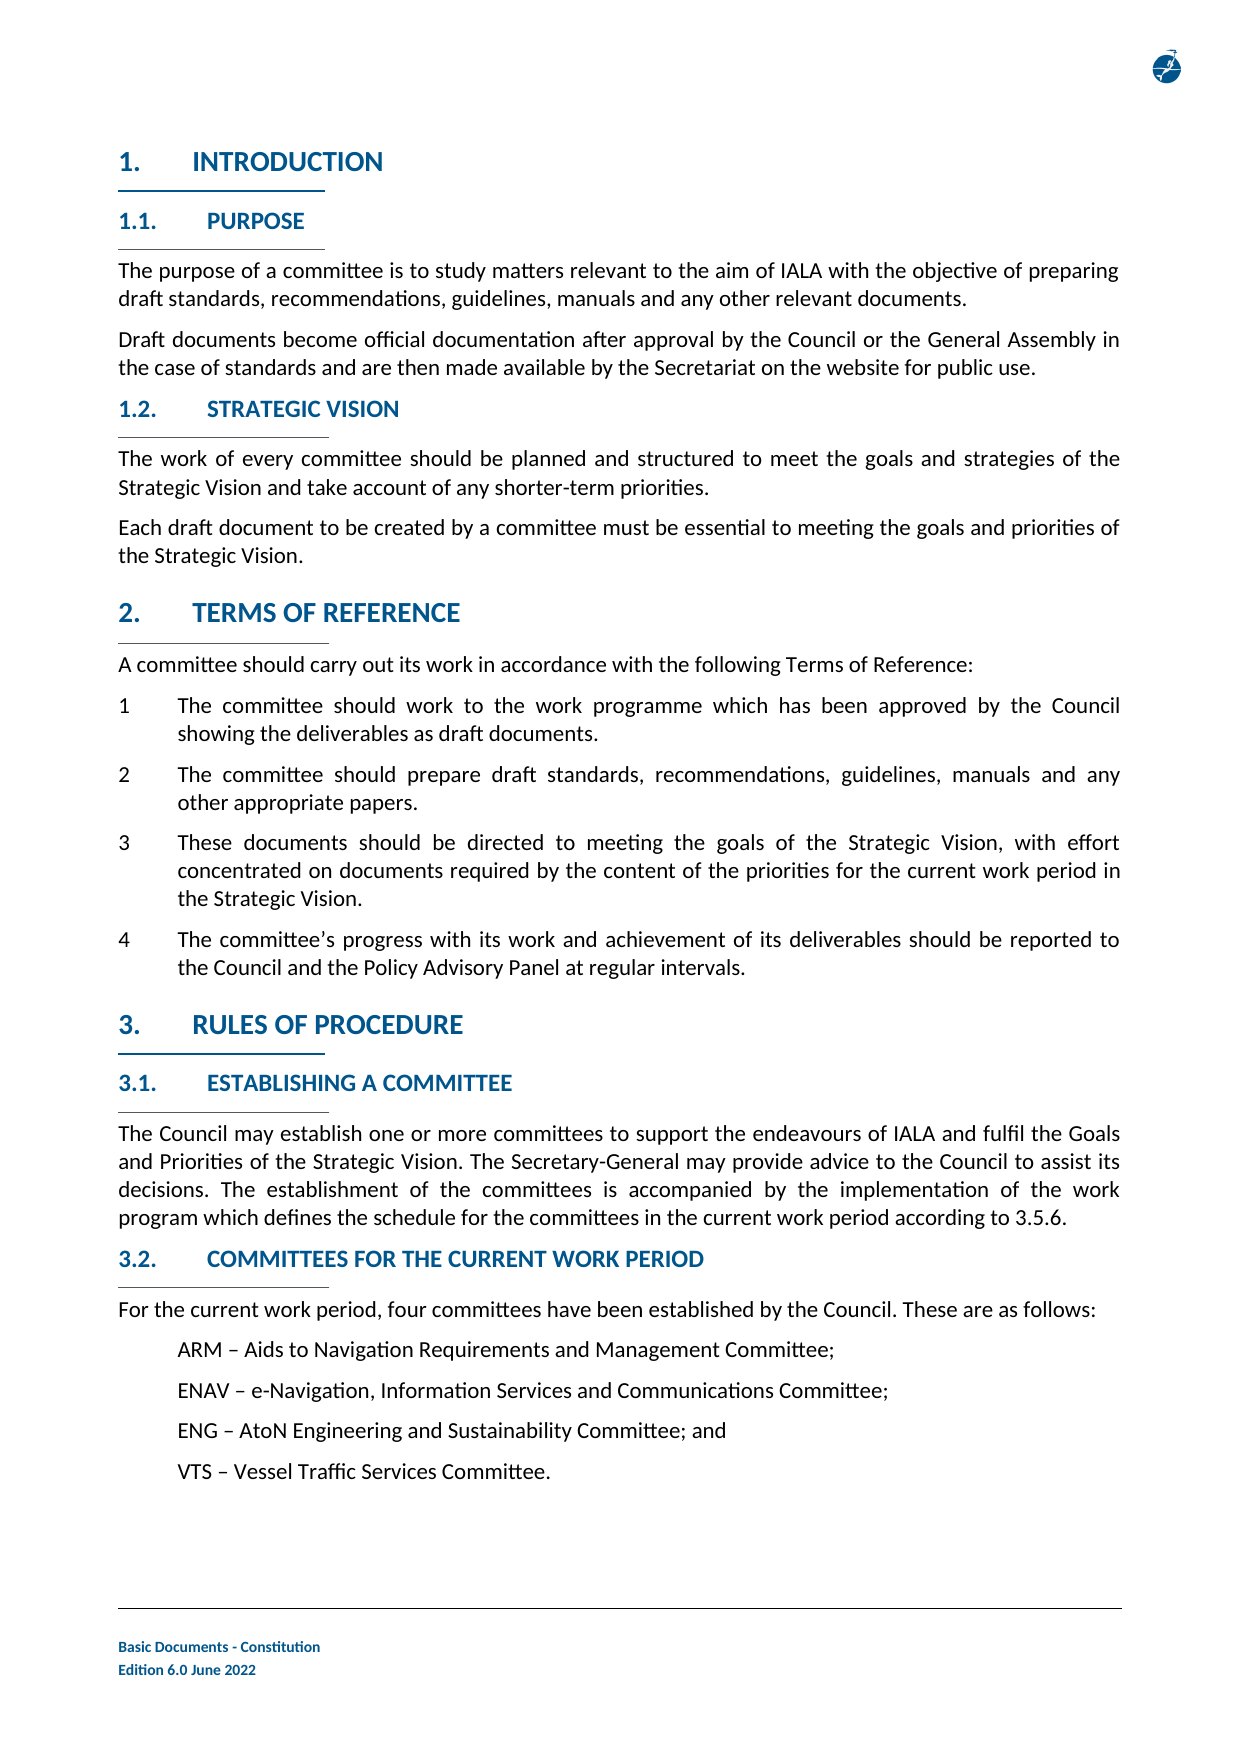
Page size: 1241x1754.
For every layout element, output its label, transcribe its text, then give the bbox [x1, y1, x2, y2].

list The committee should work to the work programme which has been approved by the Council showing the deliverables as draft documents. [118, 691, 1122, 747]
text VTS – Vessel Traffic Services Committee. [177, 1457, 1122, 1485]
subtitle Introduction [118, 143, 1122, 179]
text The purpose of a committee is to study matters relevant to the aim of IALA with the objective of preparing draft standards, recommendations, guidelines, manuals and any other relevant documents. [118, 256, 1122, 312]
text For the current work period, four committees have been established by the Council. These are as follows: [118, 1295, 1122, 1323]
picture [1121, 0, 1240, 118]
text The Council may establish one or more committees to support the endeavours of IALA and fulfil the Goals and Priorities of the Strategic Vision. The Secretary-General may provide advice to the Council to assist its decisions. The establishment of the committees is accompanied by the implementation of the work program which defines the schedule for the committees in the current work period according to 3.5.6. [118, 1119, 1122, 1231]
text ARM – Aids to Navigation Requirements and Management Committee; [177, 1335, 1122, 1363]
list The committee should prepare draft standards, recommendations, guidelines, manuals and any other appropriate papers. [118, 760, 1122, 816]
text The work of every committee should be planned and structured to meet the goals and strategies of the Strategic Vision and take account of any shorter-term priorities. [118, 444, 1122, 501]
list These documents should be directed to meeting the goals of the Strategic Vision, with effort concentrated on documents required by the content of the priorities for the current work period in the Strategic Vision. [118, 828, 1122, 912]
text Each draft document to be created by a committee must be essential to meeting the goals and priorities of the Strategic Vision. [118, 513, 1122, 569]
subtitle Establishing a committee [118, 1067, 1122, 1098]
text ENG – AtoN Engineering and Sustainability Committee; and [177, 1416, 1122, 1444]
list The committee’s progress with its work and achievement of its deliverables should be reported to the Council and the Policy Advisory Panel at regular intervals. [118, 925, 1122, 981]
text Draft documents become official documentation after approval by the Council or the General Assembly in the case of standards and are then made available by the Secretariat on the website for public use. [118, 325, 1122, 381]
text A committee should carry out its work in accordance with the following Terms of Reference: [118, 651, 1122, 679]
subtitle Strategic Vision [118, 393, 1122, 424]
subtitle Purpose [118, 205, 1122, 235]
text ENAV – e-Navigation, Information Services and Communications Committee; [177, 1376, 1122, 1404]
subtitle Rules of procedure [118, 1006, 1122, 1041]
subtitle Terms of Reference [118, 594, 1122, 630]
subtitle Committees for the current work period [118, 1243, 1122, 1274]
